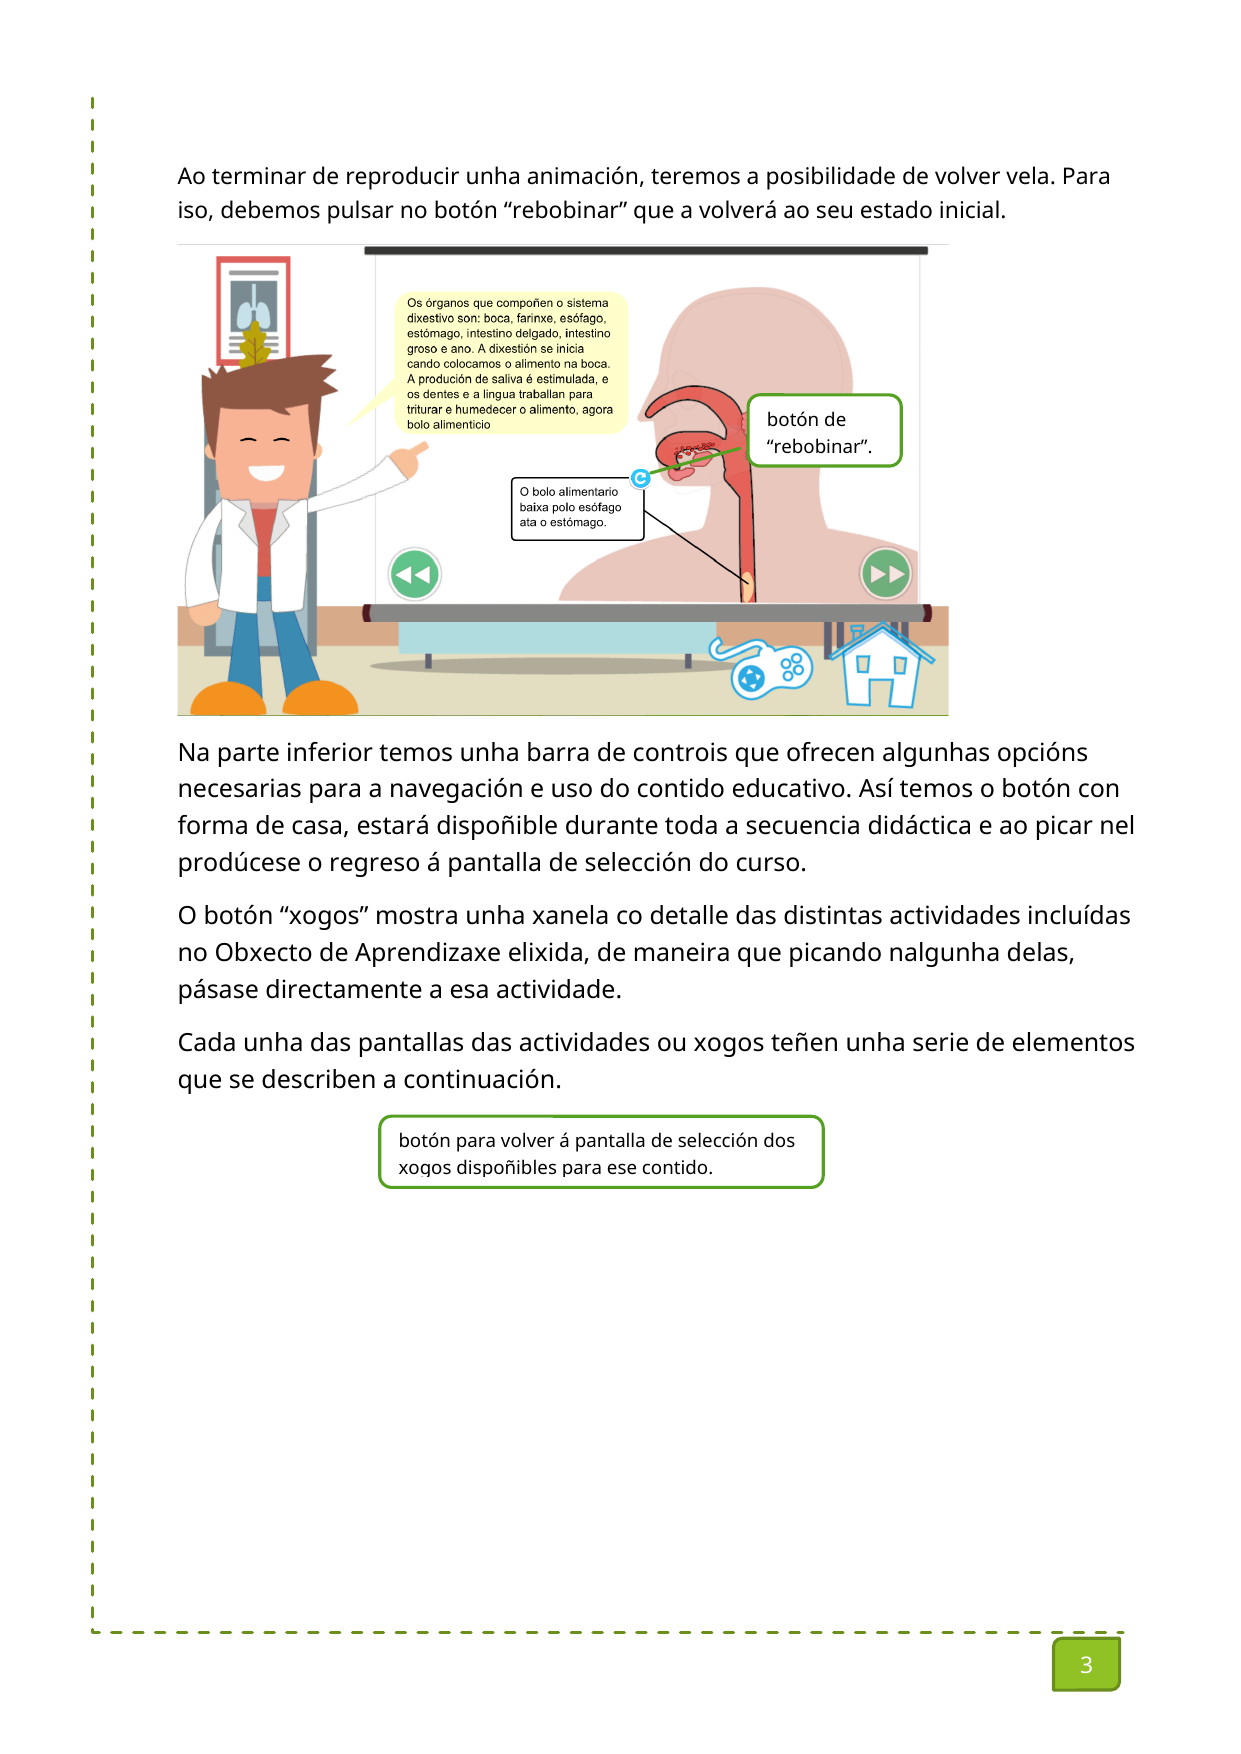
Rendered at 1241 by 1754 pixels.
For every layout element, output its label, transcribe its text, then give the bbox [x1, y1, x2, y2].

text Cada unha das pantallas das actividades ou xogos teñen unha serie de elementos que se describen a continuación. [177, 1025, 1152, 1096]
text Ao terminar de reproducir unha animación, teremos a posibilidade de volver vela. Para iso, debemos pulsar no botón “rebobinar” que a volverá ao seu estado inicial. [177, 160, 1152, 225]
picture [177, 244, 949, 716]
text O botón “xogos” mostra unha xanela co detalle das distintas actividades incluídas no Obxecto de Aprendizaxe elixida, de maneira que picando nalgunha delas, pásase directamente a esa actividade. [177, 898, 1152, 1006]
text Na parte inferior temos unha barra de controis que ofrecen algunhas opcións necesarias para a navegación e uso do contido educativo. Así temos o botón con forma de casa, estará dispoñible durante toda a secuencia didáctica e ao picar nel prodúcese o regreso á pantalla de selección do curso. [177, 734, 1152, 879]
